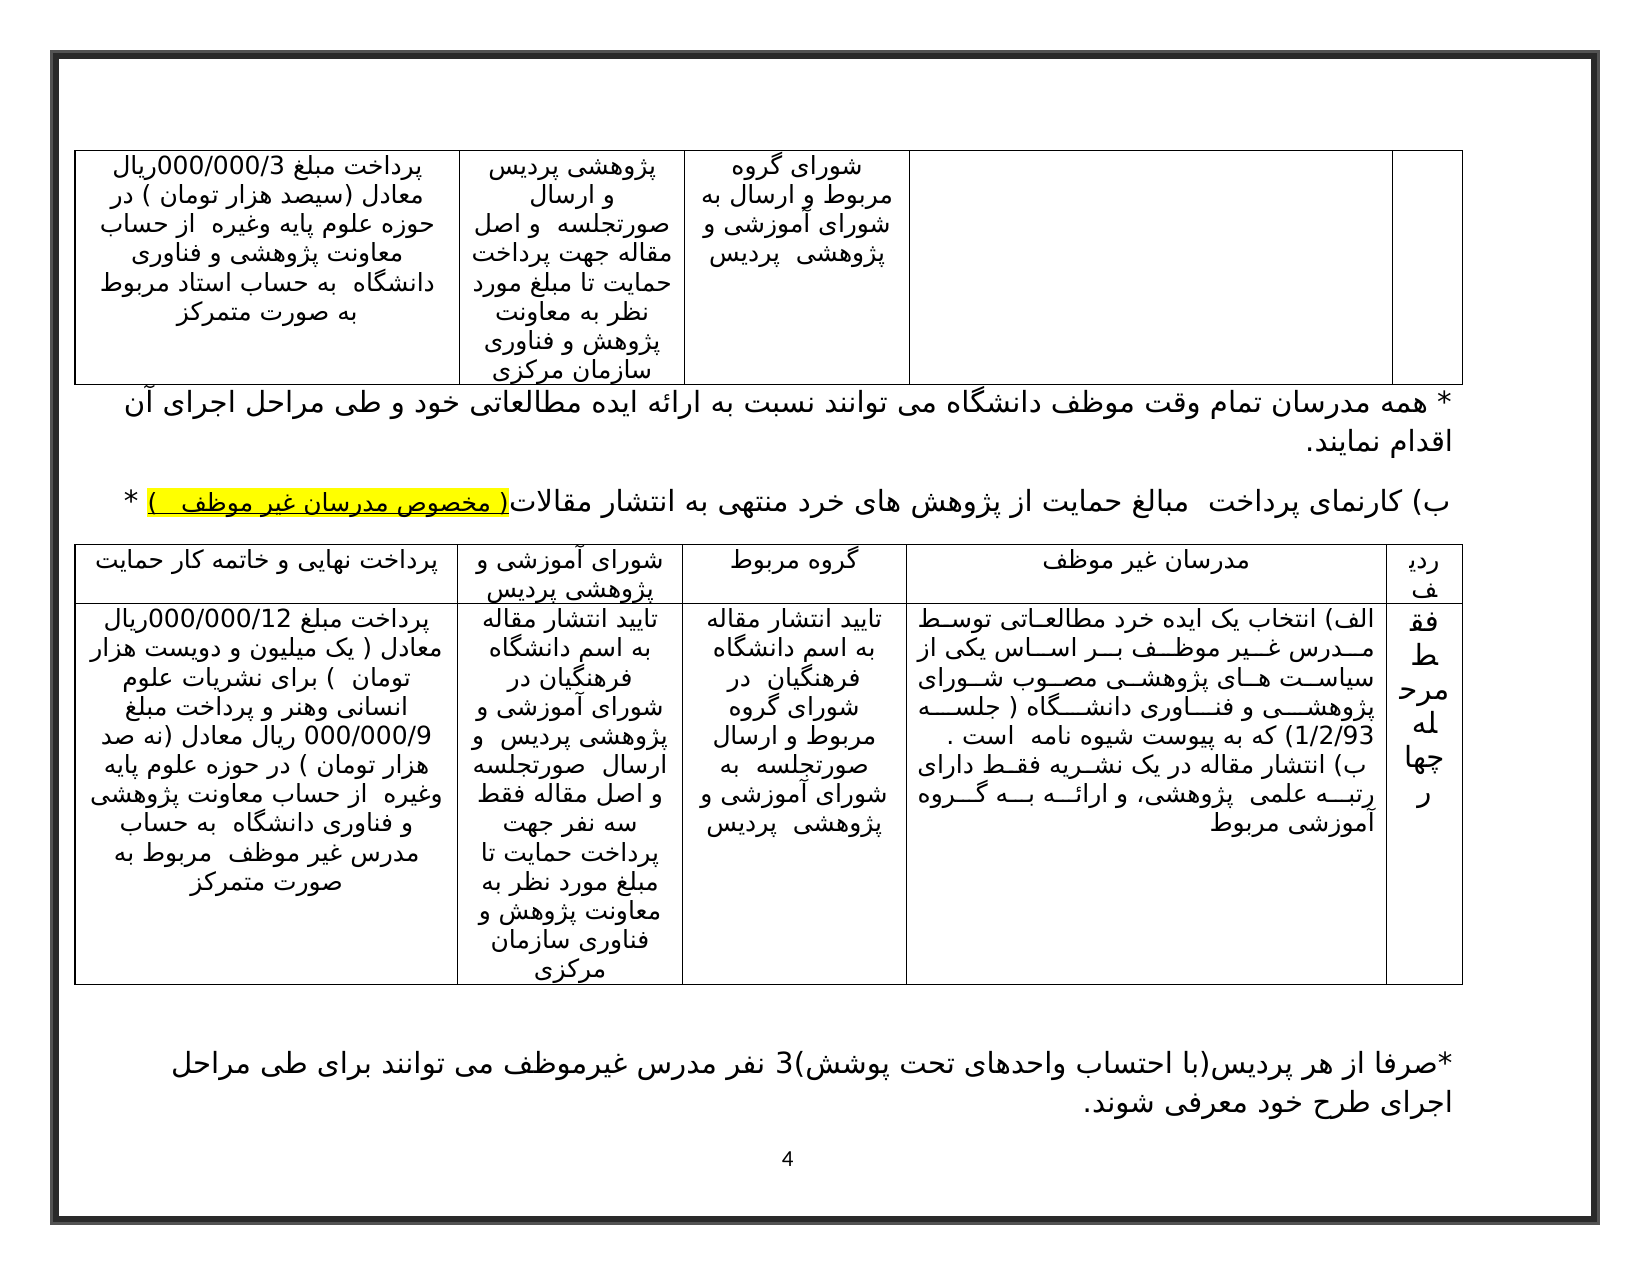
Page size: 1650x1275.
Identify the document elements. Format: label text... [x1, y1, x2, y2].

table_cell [76, 151, 459, 384]
table_header مدرسان غیر موظف [907, 545, 1386, 603]
text * همه مدرسان تمام وقت موظف دانشگاه می توانند نسبت به ارائه ایده مطالعاتی خود و طی مراحل اجرای آن اقدام نمایند. [122, 385, 1453, 458]
table_header گروه مربوط [683, 545, 906, 603]
table_header ردیف [1387, 545, 1462, 603]
table_cell فقط مرحله چهار [1387, 604, 1462, 983]
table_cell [685, 151, 909, 384]
table_header شورای آموزشی و پژوهشی پردیس [458, 545, 682, 603]
table_header پرداخت نهایی و خاتمه کار حمایت [76, 545, 457, 603]
table_cell الف) انتخاب یک ایده خرد مطالعاتی توسط مدرس غیر موظف بر اساس یکی از سیاست های پژوهشی مصوب شورای پژوهشی و فناوری دانشگاه ( جلسه 1/2/93) که به پیوست شیوه نامه است . ب) انتشار مقاله در یک نشریه فقط دارای رتبه علمی پژوهشی، و ارائه به گروه آموزشی مربوط [907, 604, 1386, 983]
table_cell تایید انتشار مقاله به اسم دانشگاه فرهنگیان در شورای آموزشی و پژوهشی پردیس و ارسال صورتجلسه و اصل مقاله فقط سه نفر جهت پرداخت حمایت تا مبلغ مورد نظر به معاونت پژوهش و فناوری سازمان مرکزی [458, 604, 682, 983]
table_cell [460, 151, 684, 384]
text *صرفا از هر پردیس(با احتساب واحدهای تحت پوشش)3 نفر مدرس غیرموظف می توانند برای طی مراحل اجرای طرح خود معرفی شوند. [122, 1046, 1453, 1119]
text ب) کارنمای پرداخت مبالغ حمایت از پژوهش های خرد منتهی به انتشار مقالات( مخصوص مدرسان غیر موظف ) * [122, 484, 1453, 518]
table_cell پرداخت مبلغ 000/000/12ریال معادل ( یک میلیون و دویست هزار تومان ) برای نشریات علوم انسانی وهنر و پرداخت مبلغ 000/000/9 ریال معادل (نه صد هزار تومان ) در حوزه علوم پایه وغیره از حساب معاونت پژوهشی و فناوری دانشگاه به حساب مدرس غیر موظف مربوط به صورت متمرکز [76, 604, 457, 983]
table_cell تایید انتشار مقاله به اسم دانشگاه فرهنگیان در شورای گروه مربوط و ارسال صورتجلسه به شورای آموزشی و پژوهشی پردیس [683, 604, 906, 983]
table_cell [910, 151, 1392, 384]
table_cell 4 [1393, 151, 1462, 384]
